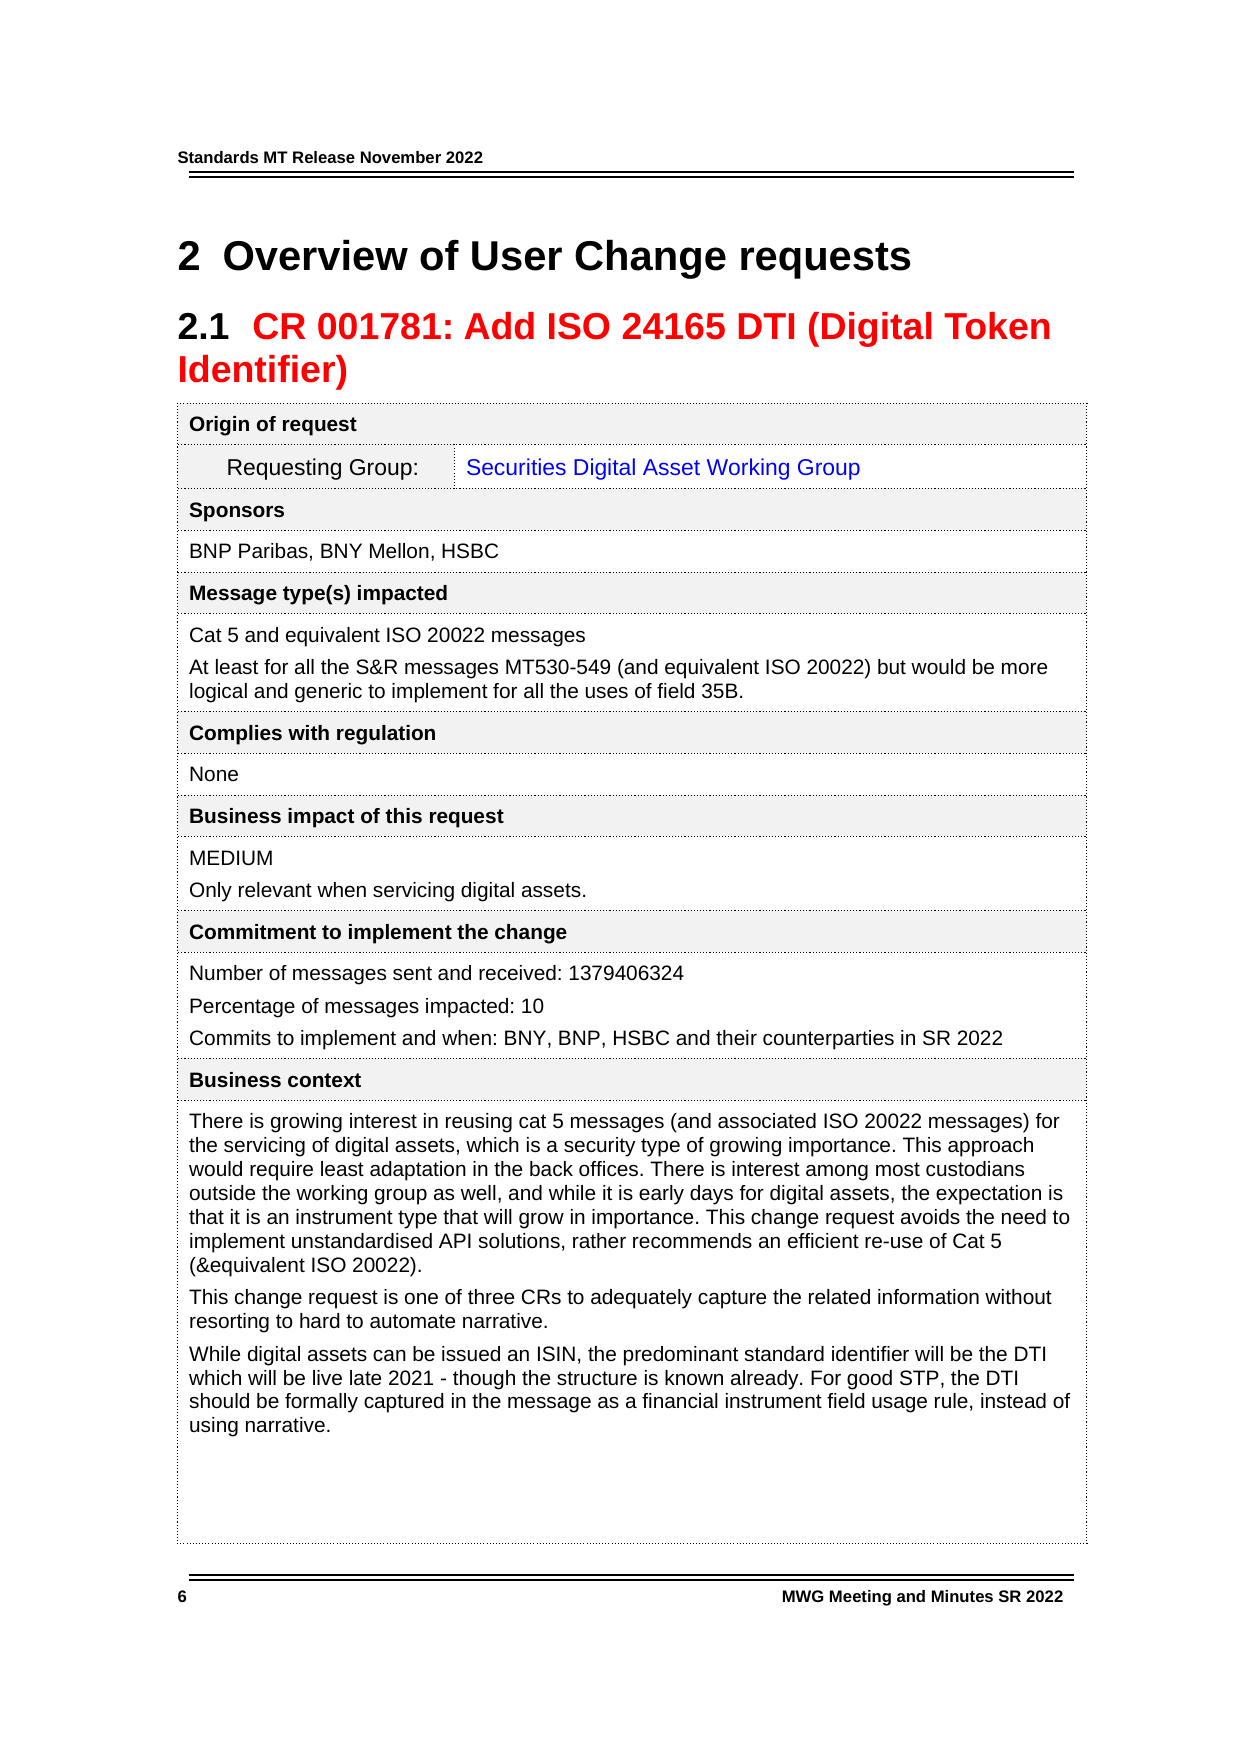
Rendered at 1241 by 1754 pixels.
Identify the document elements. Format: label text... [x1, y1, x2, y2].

table_cell Commitment to implement the change [178, 910, 1086, 952]
table_cell Sponsors [178, 488, 1086, 530]
table_cell Business context [178, 1058, 1086, 1100]
table_cell Number of messages sent and received: 1379406324 Percentage of messages impacted: 10 Commits to implement and when: BNY, BNP, HSBC and their counterparties in SR 2022 [178, 952, 1086, 1058]
table_cell Securities Digital Asset Working Group [455, 444, 1086, 488]
table_cell MEDIUM Only relevant when servicing digital assets. [178, 836, 1086, 910]
table_header Origin of request [178, 403, 1086, 444]
subtitle Overview of User Change requests [177, 231, 1092, 279]
table_cell None [178, 753, 1086, 794]
subtitle CR 001781: Add ISO 24165 DTI (Digital Token Identifier) [177, 304, 1092, 390]
table_cell Requesting Group: [178, 444, 454, 488]
table_cell There is growing interest in reusing cat 5 messages (and associated ISO 20022 messages) for the servicing of digital assets, which is a security type of growing importance. This approach would require least adaptation in the back offices. There is interest among most custodians outside the working group as well, and while it is early days for digital assets, the expectation is that it is an instrument type that will grow in importance. This change request avoids the need to implement unstandardised API solutions, rather recommends an efficient re-use of Cat 5 (&equivalent ISO 20022). This change request is one of three CRs to adequately capture the related information without resorting to hard to automate narrative. While digital assets can be issued an ISIN, the predominant standard identifier will be the DTI which will be live late 2021 - though the structure is known already. For good STP, the DTI should be formally captured in the message as a financial instrument field usage rule, instead of using narrative. [178, 1100, 1086, 1542]
table_cell Cat 5 and equivalent ISO 20022 messages At least for all the S&R messages MT530-549 (and equivalent ISO 20022) but would be more logical and generic to implement for all the uses of field 35B. [178, 613, 1086, 711]
table_cell BNP Paribas, BNY Mellon, HSBC [178, 530, 1086, 572]
table_cell Message type(s) impacted [178, 572, 1086, 613]
table_cell Complies with regulation [178, 711, 1086, 753]
table_cell Business impact of this request [178, 795, 1086, 836]
